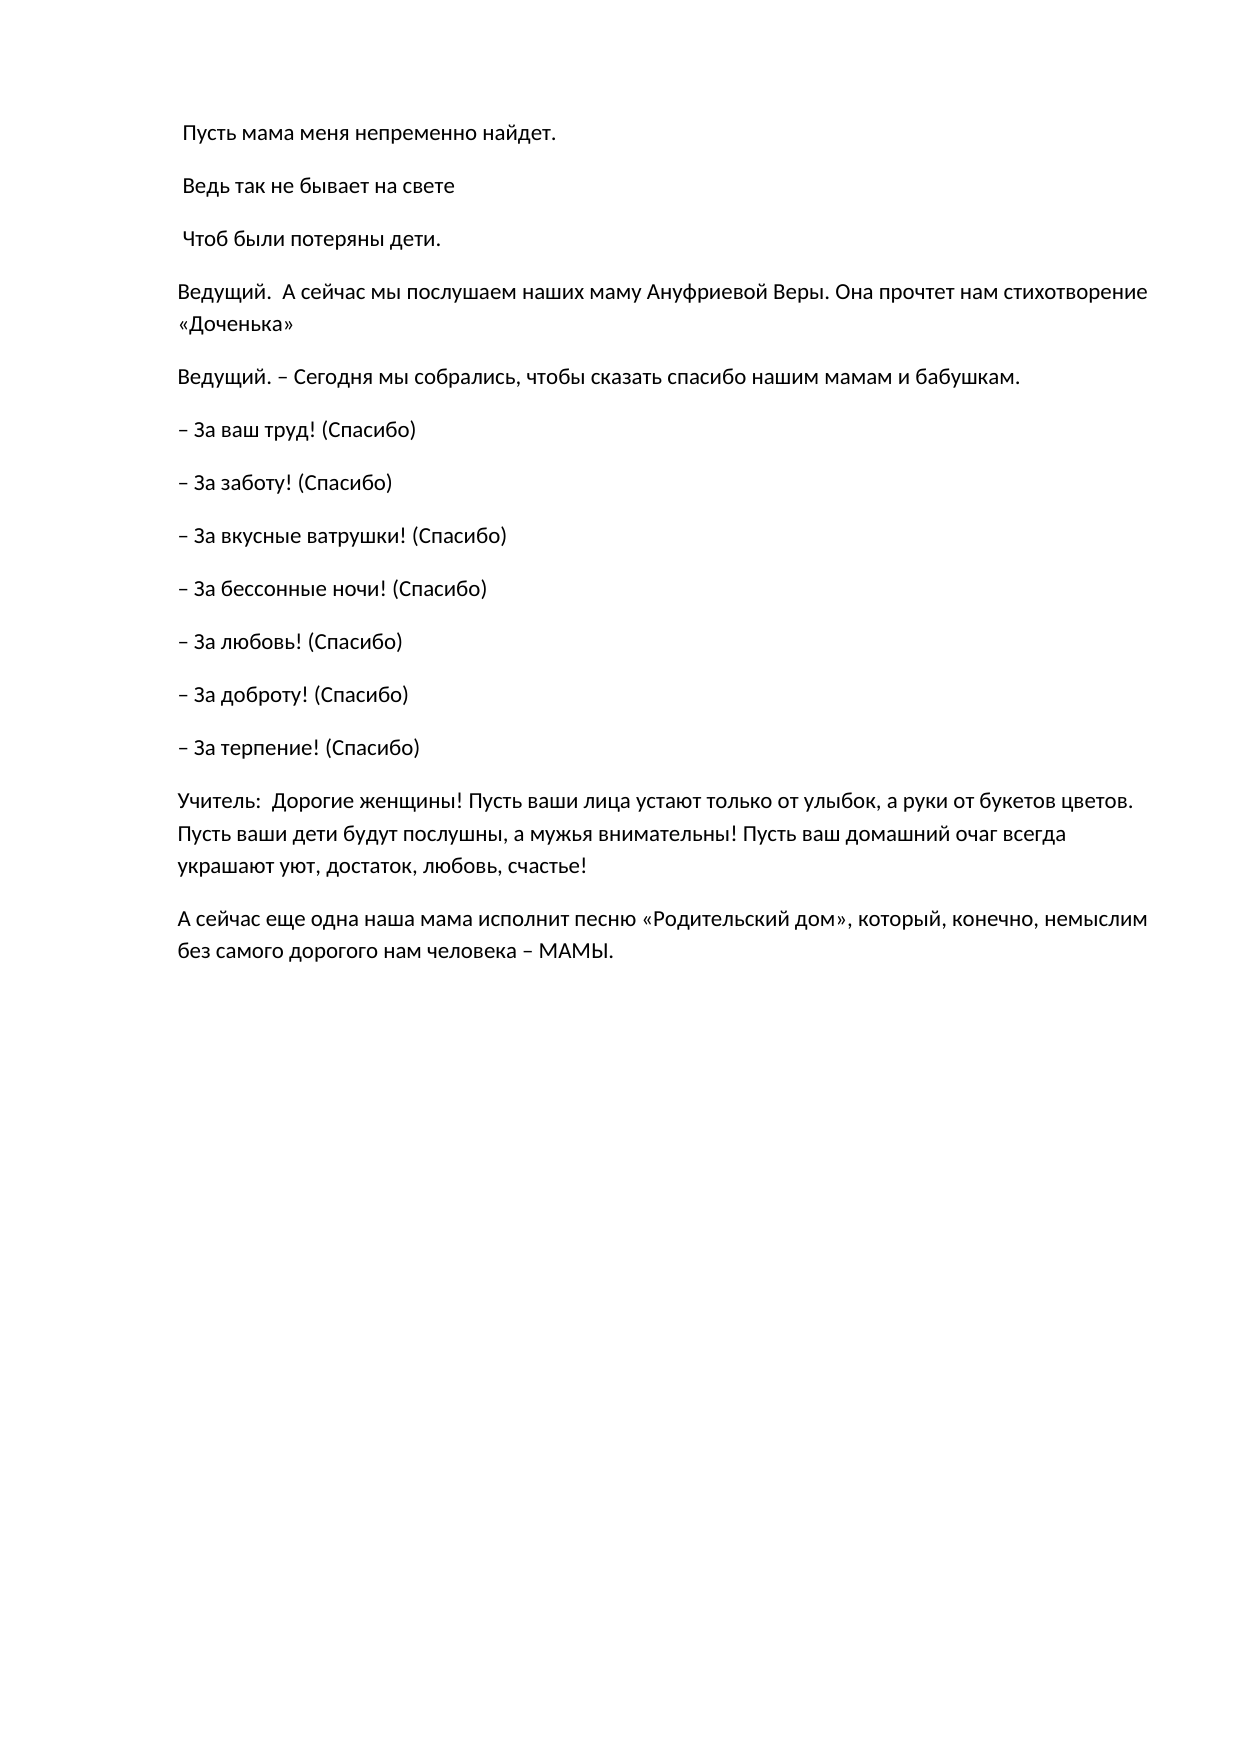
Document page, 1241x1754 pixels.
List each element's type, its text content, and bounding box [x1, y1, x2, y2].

text Ведущий. А сейчас мы послушаем наших маму Ануфриевой Веры. Она прочтет нам стихотворение «Доченька» [177, 277, 1152, 337]
text – За вкусные ватрушки! (Спасибо) [177, 521, 1152, 549]
text – За любовь! (Спасибо) [177, 627, 1152, 656]
text – За заботу! (Спасибо) [177, 468, 1152, 496]
text – За терпение! (Спасибо) [177, 733, 1152, 762]
text Учитель: Дорогие женщины! Пусть ваши лица устают только от улыбок, а руки от букетов цветов. Пусть ваши дети будут послушны, а мужья внимательны! Пусть ваш домашний очаг всегда украшают уют, достаток, любовь, счастье! [177, 787, 1152, 879]
text – За бессонные ночи! (Спасибо) [177, 574, 1152, 602]
text Ведущий. – Сегодня мы собрались, чтобы сказать спасибо нашим мамам и бабушкам. [177, 362, 1152, 390]
text – За ваш труд! (Спасибо) [177, 415, 1152, 443]
text – За доброту! (Спасибо) [177, 681, 1152, 708]
text Чтоб были потеряны дети. [177, 224, 1152, 252]
text Ведь так не бывает на свете [177, 171, 1152, 199]
text Пусть мама меня непременно найдет. [177, 118, 1152, 146]
text А сейчас еще одна наша мама исполнит песню «Родительский дом», который, конечно, немыслим без самого дорогого нам человека – МАМЫ. [177, 904, 1152, 964]
